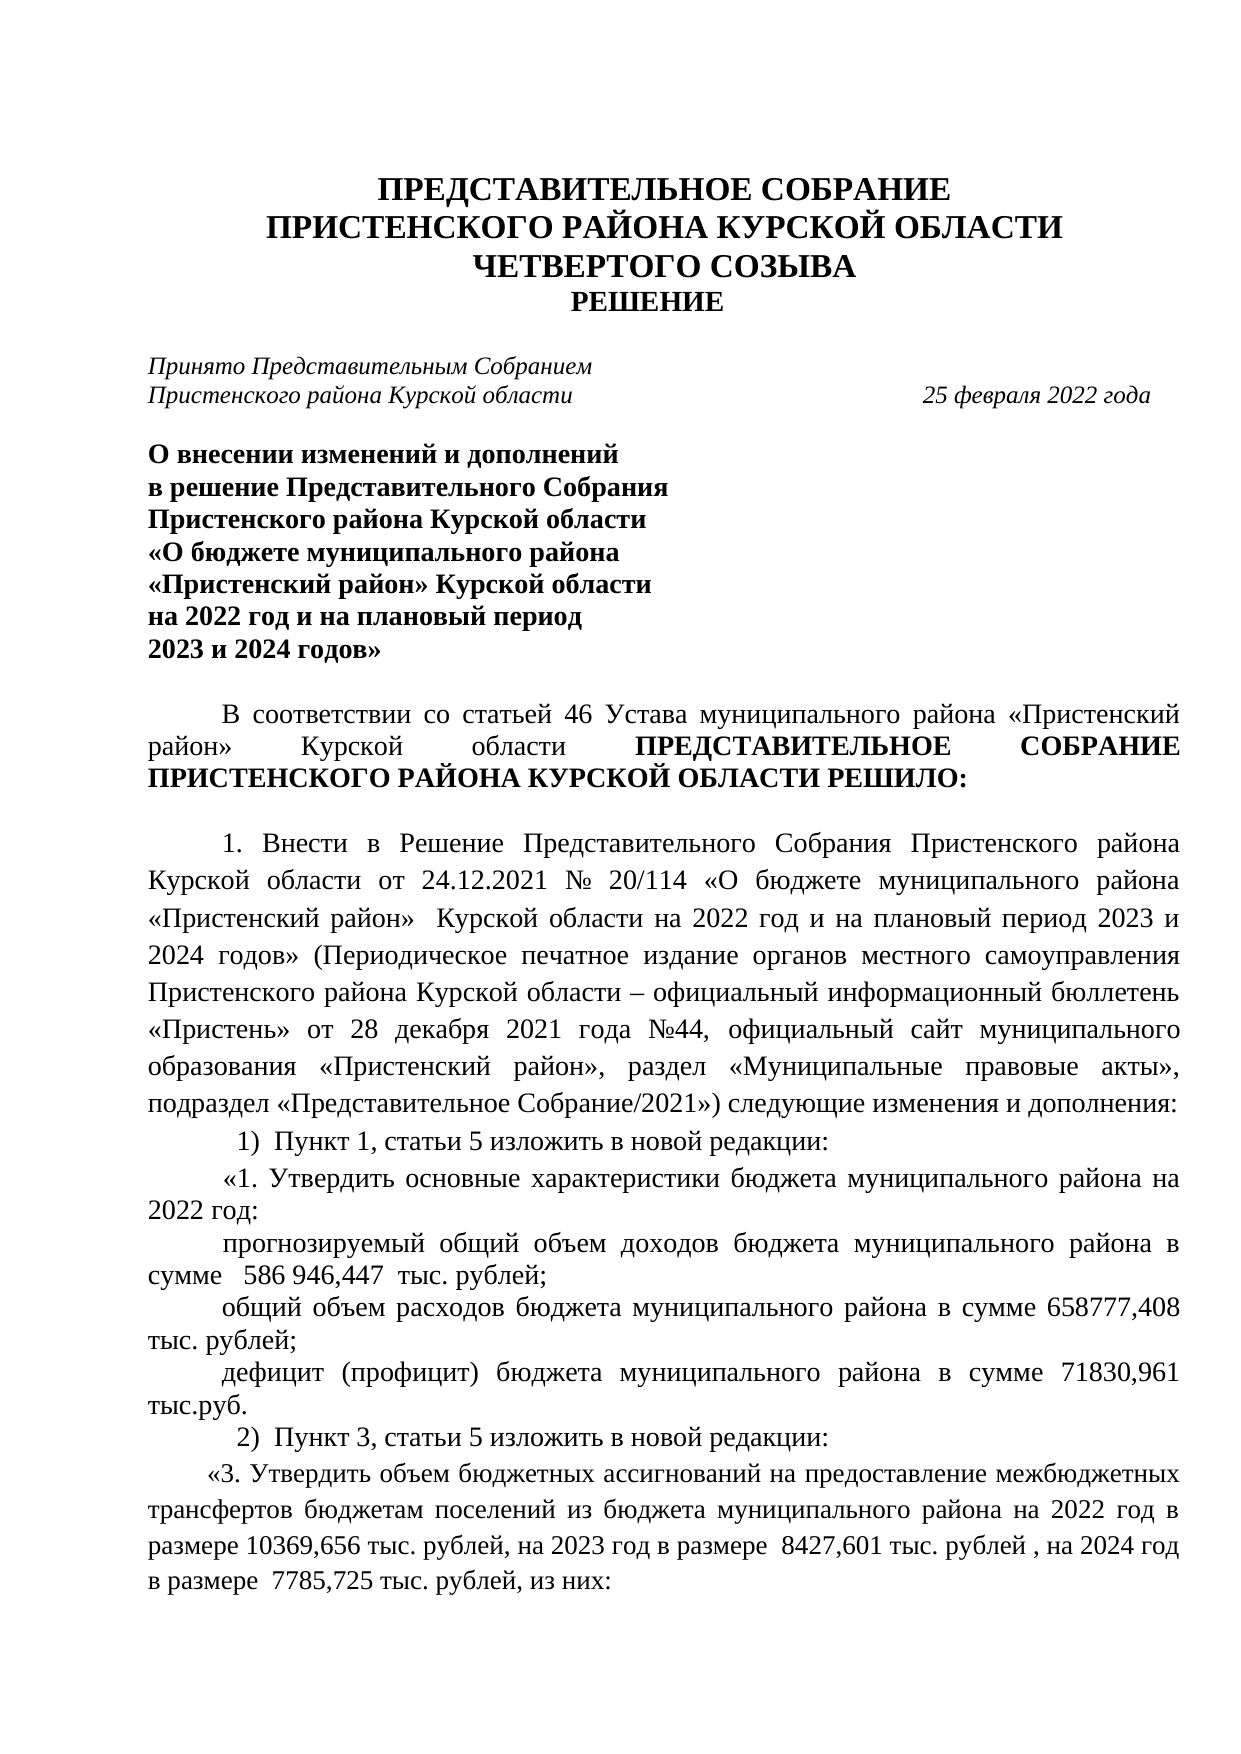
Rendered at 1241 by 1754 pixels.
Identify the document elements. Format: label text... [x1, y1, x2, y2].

text Пристенского района Курской области [148, 502, 1181, 535]
text Пристенского района Курской области 25 февраля 2022 года [148, 380, 1181, 409]
text В соответствии со статьей 46 Устава муниципального района «Пристенский район» Курской области ПРЕДСТАВИТЕЛЬНОЕ СОБРАНИЕ ПРИСТЕНСКОГО РАЙОНА КУРСКОЙ ОБЛАСТИ РЕШИЛО: [148, 697, 1181, 794]
title ПРЕДСТАВИТЕЛЬНОЕ СОБРАНИЕ [148, 169, 1181, 208]
text «1. Утвердить основные характеристики бюджета муниципального района на 2022 год: [148, 1161, 1181, 1226]
text дефицит (профицит) бюджета муниципального района в сумме 71830,961 тыс.руб. [148, 1355, 1181, 1420]
title РЕШЕНИЕ [148, 284, 1181, 318]
text Принято Представительным Собранием [148, 351, 1181, 380]
title ЧЕТВЕРТОГО СОЗЫВА [148, 246, 1181, 284]
text в решение Представительного Собрания [148, 470, 1181, 502]
text «3. Утвердить объем бюджетных ассигнований на предоставление межбюджетных трансфертов бюджетам поселений из бюджета муниципального района на 2022 год в размере 10369,656 тыс. рублей, на 2023 год в размере 8427,601 тыс. рублей , на 2024 год в размере 7785,725 тыс. рублей, из них: [148, 1457, 1181, 1596]
text прогнозируемый общий объем доходов бюджета муниципального района в сумме 586 946,447 тыс. рублей; [148, 1226, 1181, 1291]
list Пункт 3, статьи 5 изложить в новой редакции: [236, 1420, 1181, 1452]
text О внесении изменений и дополнений [148, 437, 1181, 470]
text 2023 и 2024 годов» [148, 632, 1181, 664]
text общий объем расходов бюджета муниципального района в сумме 658777,408 тыс. рублей; [148, 1291, 1181, 1355]
list Пункт 1, статьи 5 изложить в новой редакции: [236, 1124, 1181, 1156]
text на 2022 год и на плановый период [148, 599, 1181, 632]
title ПРИСТЕНСКОГО РАЙОНА КУРСКОЙ ОБЛАСТИ [148, 208, 1181, 246]
text 1. Внести в Решение Представительного Собрания Пристенского района Курской области от 24.12.2021 № 20/114 «О бюджете муниципального района «Пристенский район» Курской области на 2022 год и на плановый период 2023 и 2024 годов» (Периодическое печатное издание органов местного самоуправления Пристенского района Курской области – официальный информационный бюллетень «Пристень» от 28 декабря 2021 года №44, официальный сайт муниципального образования «Пристенский район», раздел «Муниципальные правовые акты», подраздел «Представительное Собрание/2021») следующие изменения и дополнения: [148, 826, 1181, 1119]
text «Пристенский район» Курской области [148, 567, 1181, 599]
text «О бюджете муниципального района [148, 535, 1181, 567]
